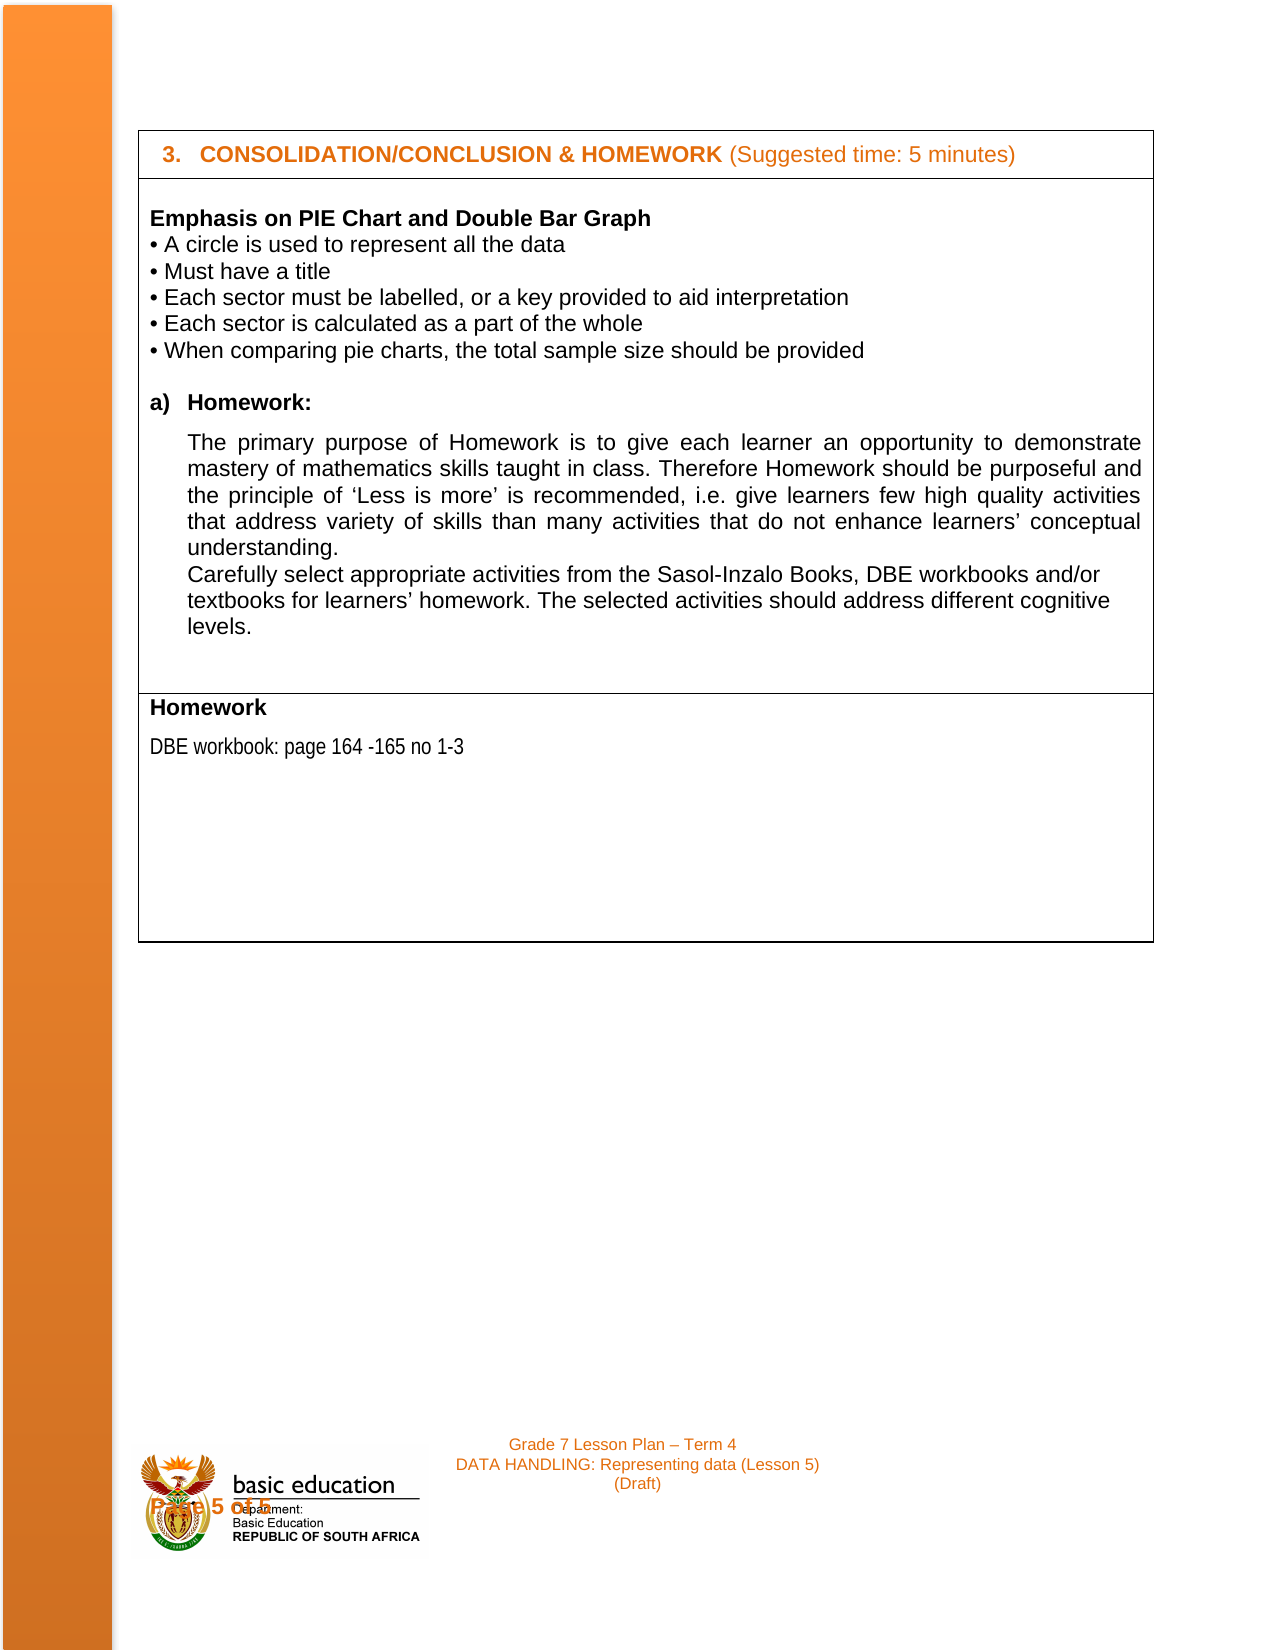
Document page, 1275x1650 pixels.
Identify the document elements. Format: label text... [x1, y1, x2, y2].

table_cell Emphasis on PIE Chart and Double Bar Graph • A circle is used to represent all the data • Must have a title • Each sector must be labelled, or a key provided to aid interpretation • Each sector is calculated as a part of the whole • When comparing pie charts, the total sample size should be provided Homework: The primary purpose of Homework is to give each learner an opportunity to demonstrate mastery of mathematics skills taught in class. Therefore Homework should be purposeful and the principle of ‘Less is more’ is recommended, i.e. give learners few high quality activities that address variety of skills than many activities that do not enhance learners’ conceptual understanding. Carefully select appropriate activities from the Sasol-Inzalo Books, DBE workbooks and/or textbooks for learners’ homework. The selected activities should address different cognitive levels. [139, 179, 1153, 692]
table_header CONSOLIDATION/CONCLUSION & HOMEWORK (Suggested time: 5 minutes) [139, 131, 1153, 177]
table_cell Homework DBE workbook: page 164 -165 no 1-3 [139, 694, 1153, 941]
picture [131, 1444, 429, 1559]
